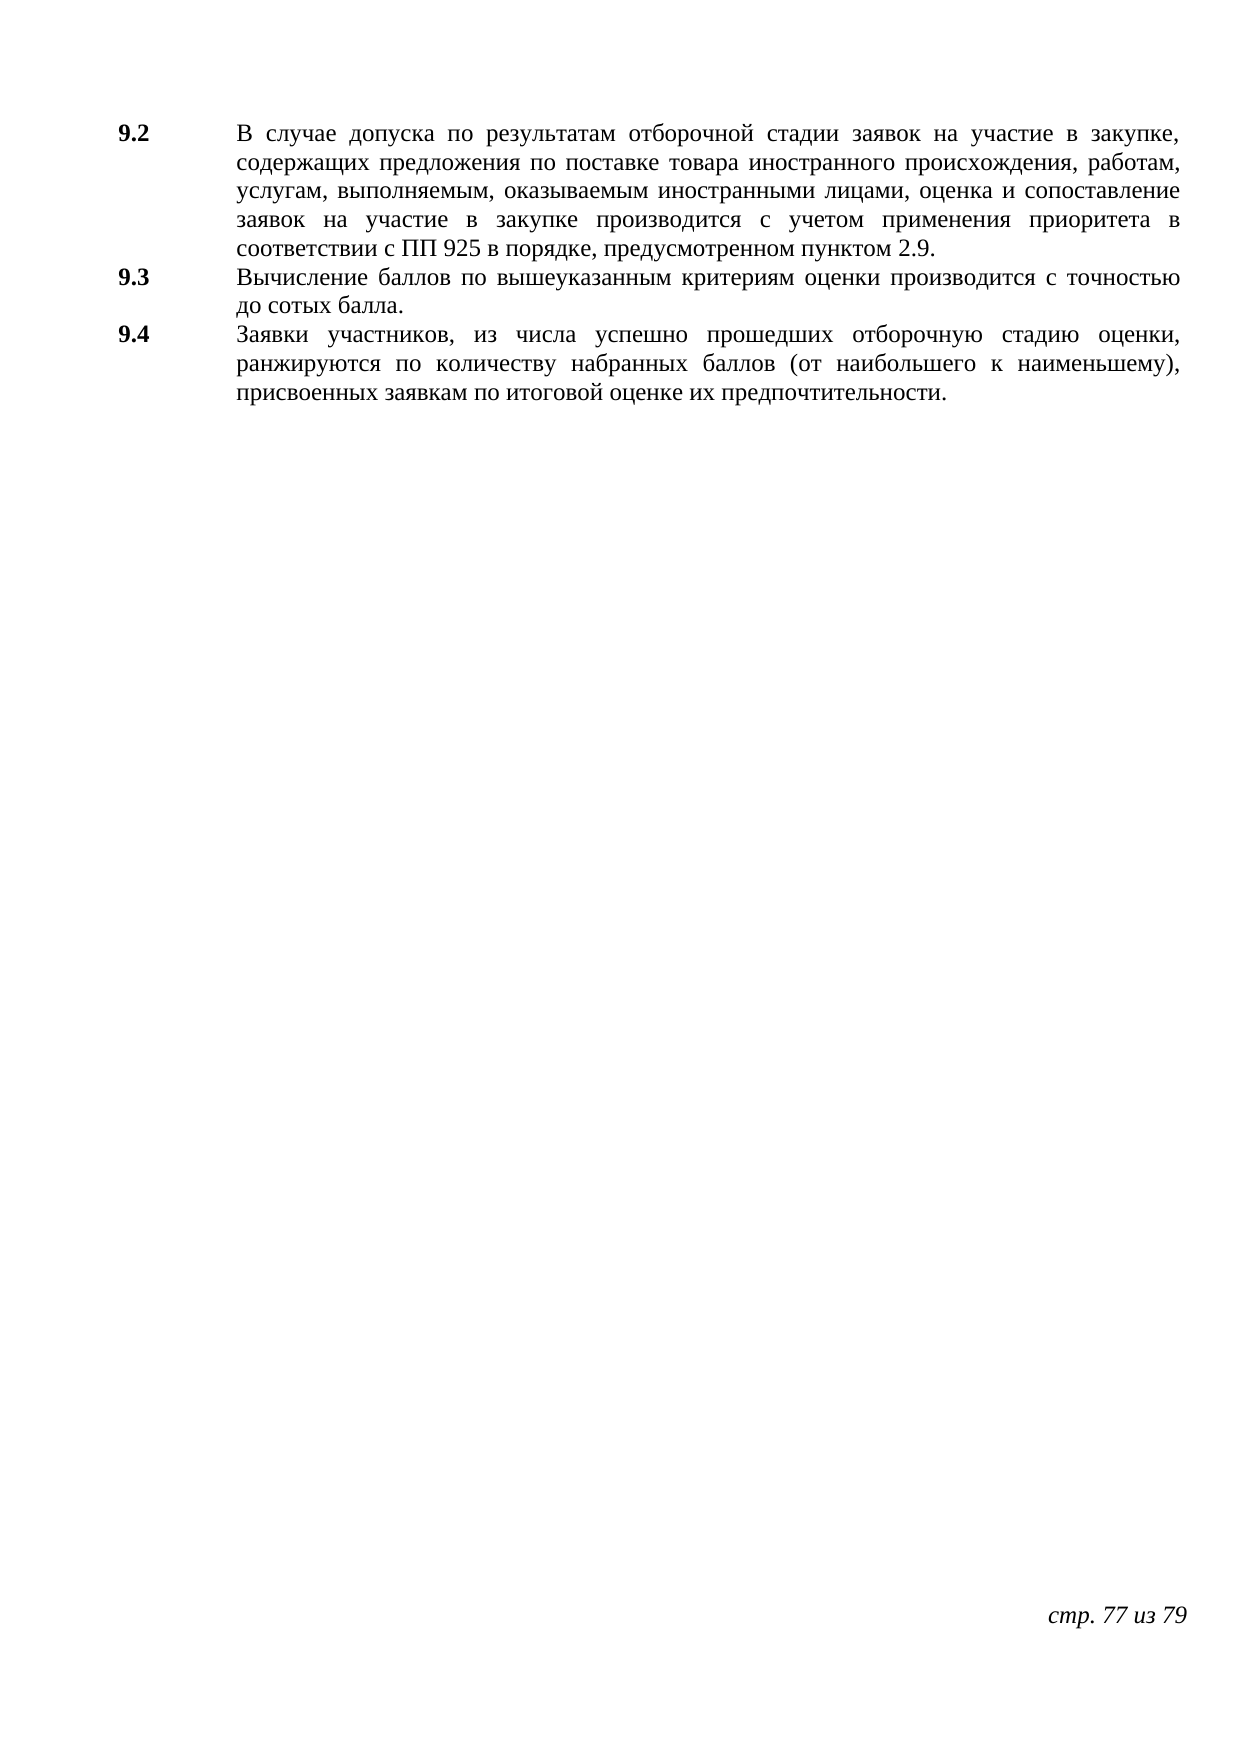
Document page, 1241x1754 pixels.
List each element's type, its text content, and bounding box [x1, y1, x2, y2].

list Заявки участников, из числа успешно прошедших отборочную стадию оценки, ранжируются по количеству набранных баллов (от наибольшего к наименьшему), присвоенных заявкам по итоговой оценке их предпочтительности. [118, 319, 1181, 406]
list В случае допуска по результатам отборочной стадии заявок на участие в закупке, содержащих предложения по поставке товара иностранного происхождения, работам, услугам, выполняемым, оказываемым иностранными лицами, оценка и сопоставление заявок на участие в закупке производится с учетом применения приоритета в соответствии с ПП 925 в порядке, предусмотренном пунктом 2.9. [118, 118, 1181, 262]
list Вычисление баллов по вышеуказанным критериям оценки производится с точностью до сотых балла. [118, 262, 1181, 319]
